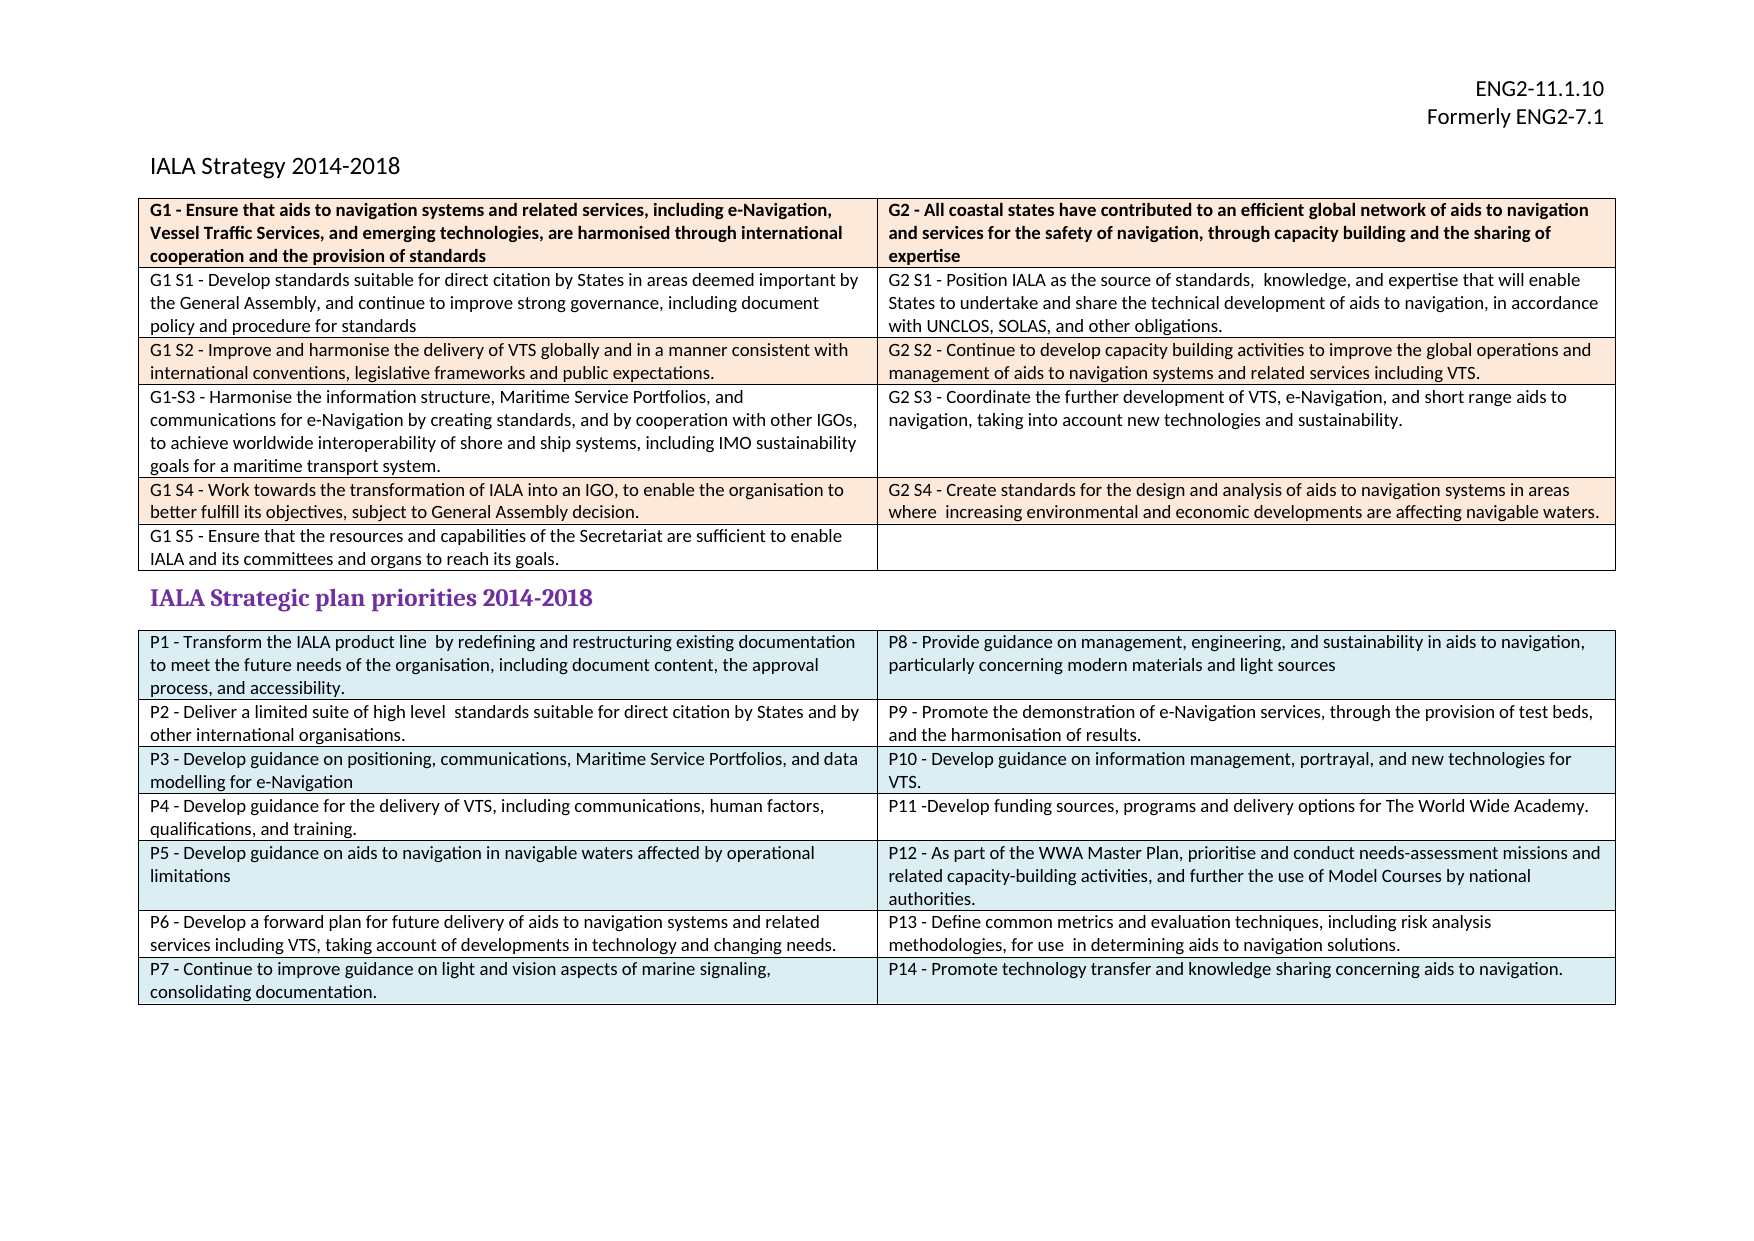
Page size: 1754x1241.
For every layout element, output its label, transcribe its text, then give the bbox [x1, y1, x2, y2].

table_header P8 - Provide guidance on management, engineering, and sustainability in aids to navigation, particularly concerning modern materials and light sources [878, 631, 1615, 699]
table_cell G2 S2 - Continue to develop capacity building activities to improve the global operations and management of aids to navigation systems and related services including VTS. [878, 338, 1615, 384]
table_cell G2 S4 - Create standards for the design and analysis of aids to navigation systems in areas where increasing environmental and economic developments are affecting navigable waters. [878, 478, 1615, 523]
table_header G2 - All coastal states have contributed to an efficient global network of aids to navigation and services for the safety of navigation, through capacity building and the sharing of expertise [878, 199, 1615, 267]
table_cell P2 - Deliver a limited suite of high level standards suitable for direct citation by States and by other international organisations. [139, 700, 877, 746]
table_cell G1 S1 - Develop standards suitable for direct citation by States in areas deemed important by the General Assembly, and continue to improve strong governance, including document policy and procedure for standards [139, 268, 877, 337]
table_cell G2 S1 - Position IALA as the source of standards, knowledge, and expertise that will enable States to undertake and share the technical development of aids to navigation, in accordance with UNCLOS, SOLAS, and other obligations. [878, 268, 1615, 337]
table_cell P6 - Develop a forward plan for future delivery of aids to navigation systems and related services including VTS, taking account of developments in technology and changing needs. [139, 911, 877, 957]
table_cell G2 S3 - Coordinate the further development of VTS, e-Navigation, and short range aids to navigation, taking into account new technologies and sustainability. [878, 385, 1615, 477]
table_cell [878, 525, 1615, 570]
table_cell P4 - Develop guidance for the delivery of VTS, including communications, human factors, qualifications, and training. [139, 794, 877, 840]
table_cell P5 - Develop guidance on aids to navigation in navigable waters affected by operational limitations [139, 841, 877, 910]
text IALA Strategy 2014-2018 [150, 150, 1604, 181]
table_cell P10 - Develop guidance on information management, portrayal, and new technologies for VTS. [878, 747, 1615, 793]
table_cell P12 - As part of the WWA Master Plan, prioritise and conduct needs-assessment missions and related capacity-building activities, and further the use of Model Courses by national authorities. [878, 841, 1615, 910]
table_cell G1-S3 - Harmonise the information structure, Maritime Service Portfolios, and communications for e-Navigation by creating standards, and by cooperation with other IGOs, to achieve worldwide interoperability of shore and ship systems, including IMO sustainability goals for a maritime transport system. [139, 385, 877, 477]
table_cell G1 S4 - Work towards the transformation of IALA into an IGO, to enable the organisation to better fulfill its objectives, subject to General Assembly decision. [139, 478, 877, 523]
table_cell P13 - Define common metrics and evaluation techniques, including risk analysis methodologies, for use in determining aids to navigation solutions. [878, 911, 1615, 957]
table_cell P7 - Continue to improve guidance on light and vision aspects of marine signaling, consolidating documentation. [139, 958, 877, 1003]
table_cell P11 -Develop funding sources, programs and delivery options for The World Wide Academy. [878, 794, 1615, 840]
table_cell G1 S2 - Improve and harmonise the delivery of VTS globally and in a manner consistent with international conventions, legislative frameworks and public expectations. [139, 338, 877, 384]
subtitle IALA Strategic plan priorities 2014-2018 [150, 584, 1604, 613]
table_cell G1 S5 - Ensure that the resources and capabilities of the Secretariat are sufficient to enable IALA and its committees and organs to reach its goals. [139, 525, 877, 570]
table_header G1 - Ensure that aids to navigation systems and related services, including e-Navigation, Vessel Traffic Services, and emerging technologies, are harmonised through international cooperation and the provision of standards [139, 199, 877, 267]
table_cell P14 - Promote technology transfer and knowledge sharing concerning aids to navigation. [878, 958, 1615, 1003]
table_cell P9 - Promote the demonstration of e-Navigation services, through the provision of test beds, and the harmonisation of results. [878, 700, 1615, 746]
table_header P1 - Transform the IALA product line by redefining and restructuring existing documentation to meet the future needs of the organisation, including document content, the approval process, and accessibility. [139, 631, 877, 699]
table_cell P3 - Develop guidance on positioning, communications, Maritime Service Portfolios, and data modelling for e-Navigation [139, 747, 877, 793]
